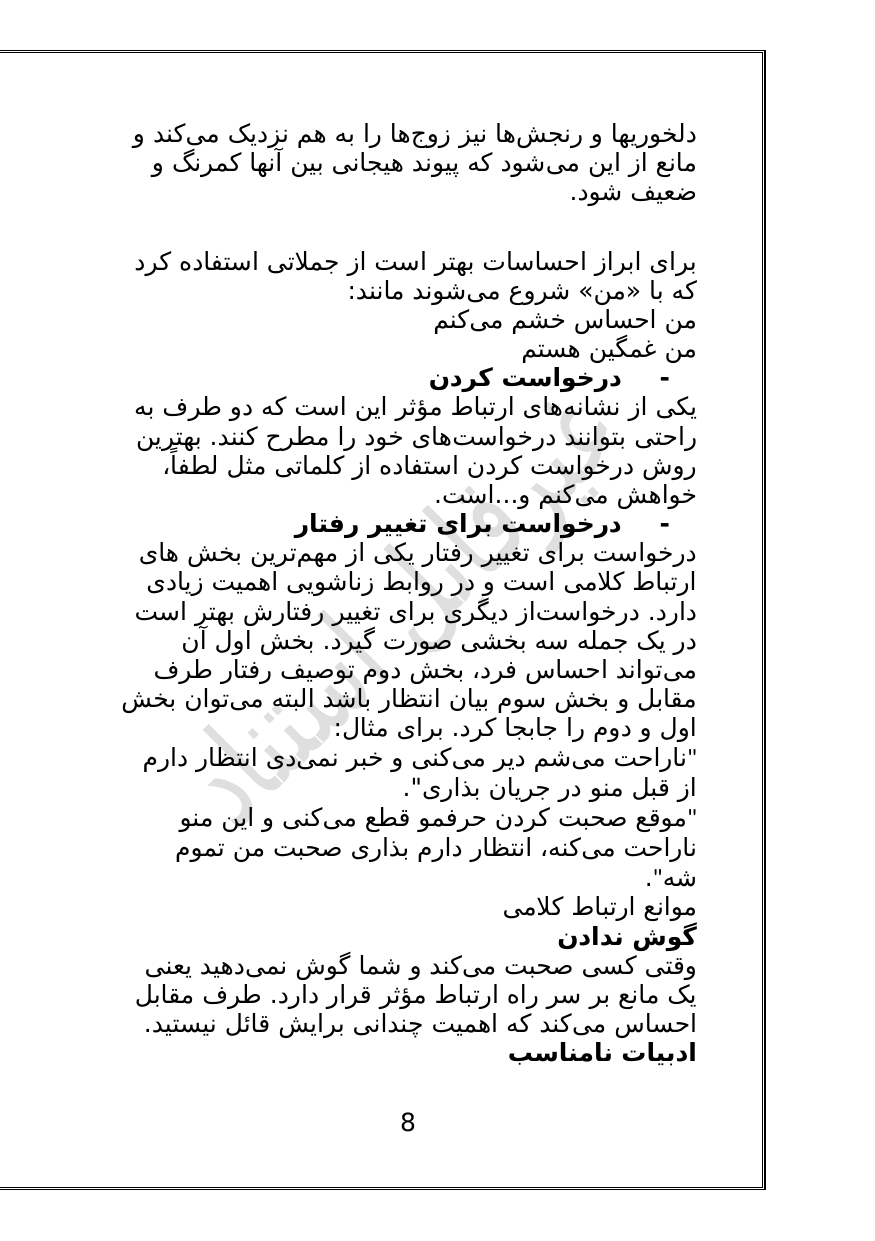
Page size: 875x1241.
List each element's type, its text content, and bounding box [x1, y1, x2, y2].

list درخواست کردن [119, 363, 659, 393]
text ادبیات نامناسب [119, 1038, 697, 1067]
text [119, 119, 697, 206]
text وقتی کسی صحبت می‌کند و شما گوش نمی‌دهید یعنی یک مانع بر سر راه ارتباط مؤثر قرار دارد. طرف مقابل احساس می‌کند که اهمیت چندانی برایش قائل نیستید. [119, 951, 697, 1038]
list درخواست برای تغییر رفتار [119, 509, 659, 538]
text یکی از نشانه‌های ارتباط مؤثر این است که دو طرف به راحتی ‌بتوانند درخواست‌های خود را مطرح کنند. بهترین روش درخواست کردن استفاده از کلماتی مثل لطفاً، خواهش می‌کنم و...است. [119, 393, 697, 509]
text من احساس خشم می‌کنم [119, 305, 697, 334]
text من غمگین هستم [119, 334, 697, 363]
text برای ابراز احساسات بهتر است از جملاتی استفاده کرد که با «من» شروع می‌شوند مانند: [119, 247, 697, 305]
text درخواست برای تغییر رفتار یکی از مهم‌ترین بخش های ارتباط کلامی است و در روابط زناشویی اهمیت زیادی دارد. درخواست‌از دیگری برای تغییر رفتارش بهتر است در یک جمله سه بخشی صورت گیرد. بخش اول آن می‌تواند احساس فرد، بخش دوم توصیف رفتار طرف مقابل و بخش سوم بیان انتظار باشد البته می‌توان بخش اول و دوم را جابجا کرد. برای مثال: [119, 538, 697, 743]
text "موقع صحبت کردن حرفمو قطع می‌کنی و این منو ناراحت می‌کنه، انتظار دارم بذاری صحبت من تموم شه". [119, 802, 697, 892]
text "ناراحت می‌شم دیر می‌کنی و خبر نمی‌دی انتظار دارم از قبل منو در جریان بذاری". [119, 743, 697, 802]
text گوش ندادن [119, 922, 697, 951]
text موانع ارتباط کلامی [119, 892, 697, 922]
